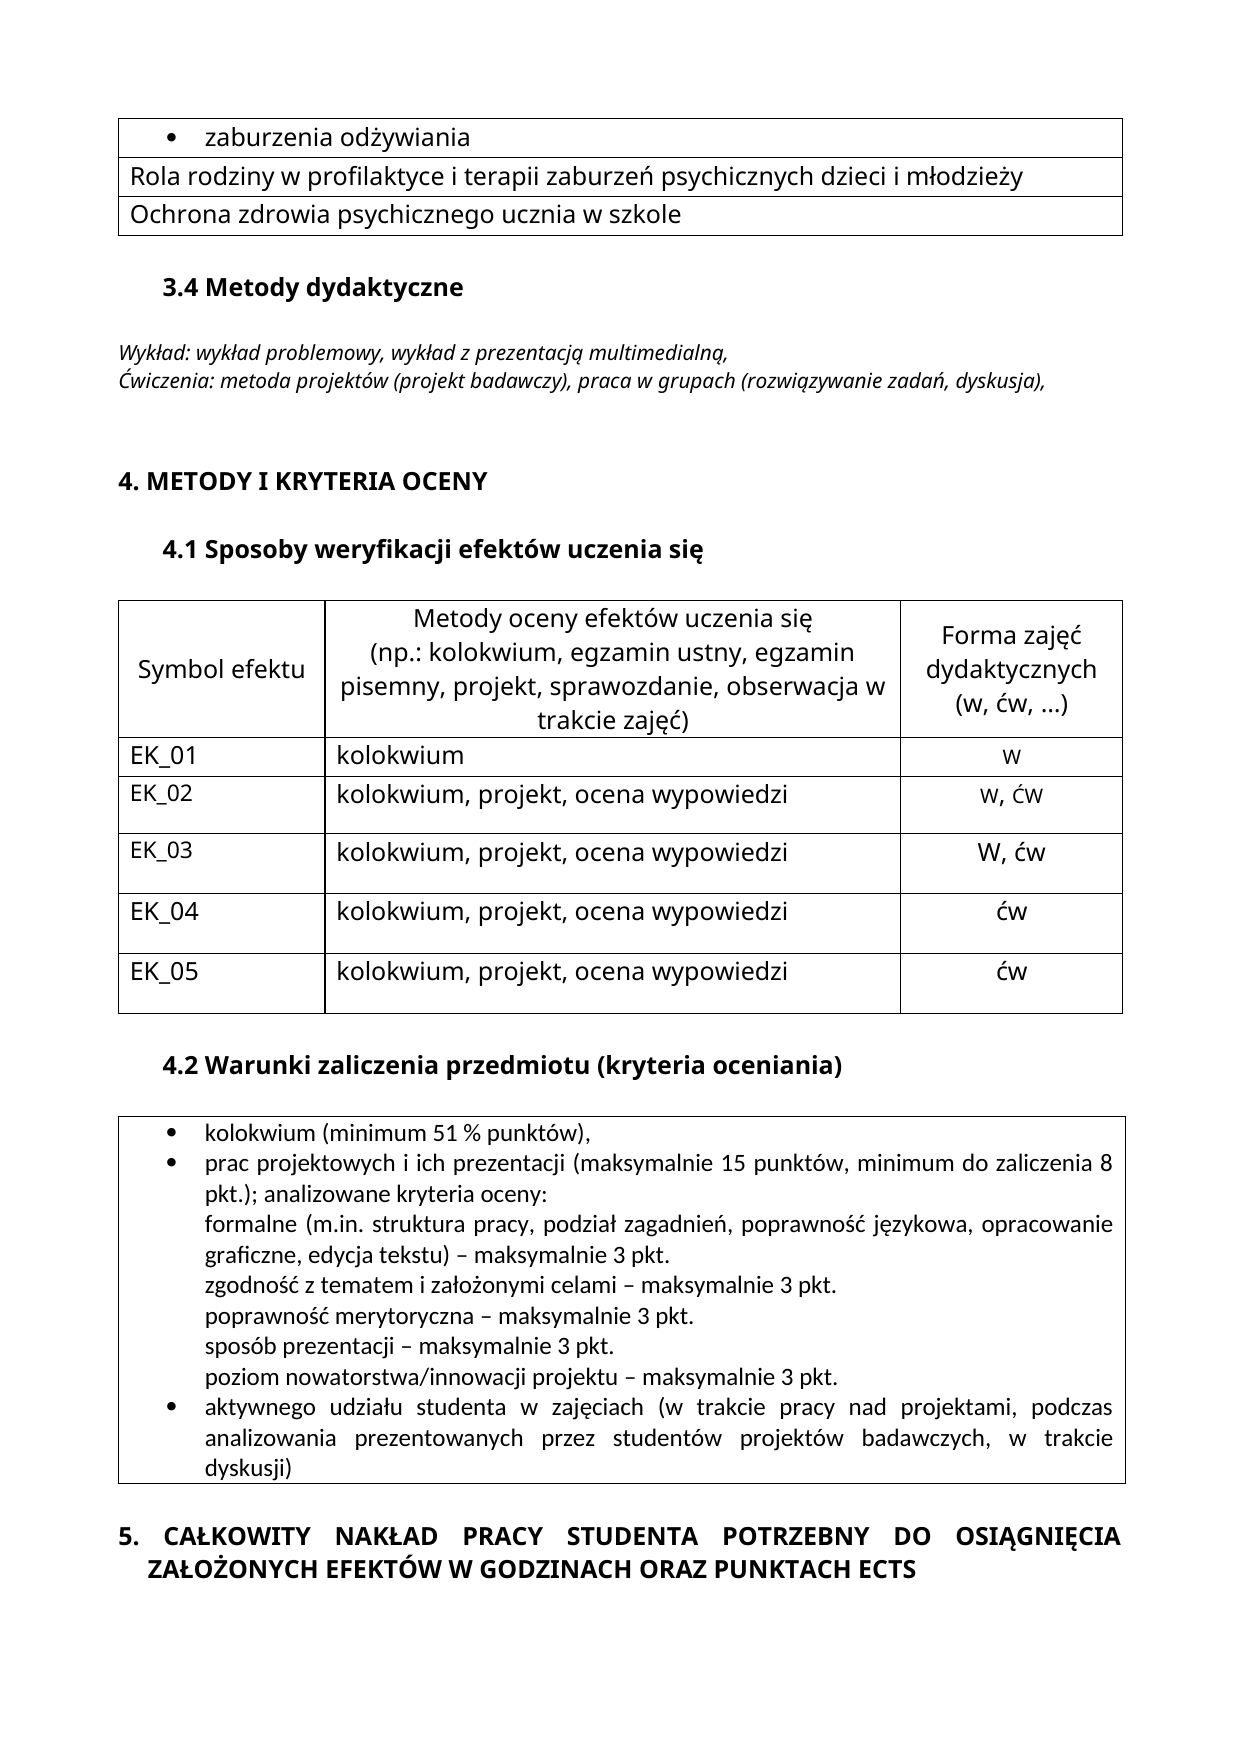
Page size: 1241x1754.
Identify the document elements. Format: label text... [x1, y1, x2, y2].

table_header Forma zajęć dydaktycznych (w, ćw, …) [901, 601, 1122, 737]
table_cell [119, 119, 1122, 157]
table_cell Rola rodziny w profilaktyce i terapii zaburzeń psychicznych dzieci i młodzieży [119, 158, 1122, 196]
table_cell W, ćw [901, 834, 1122, 893]
table_cell w [901, 738, 1122, 776]
table_cell EK_05 [119, 954, 324, 1012]
text Ćwiczenia: metoda projektów (projekt badawczy), praca w grupach (rozwiązywanie zadań, dyskusja), [118, 367, 1122, 395]
table_cell kolokwium, projekt, ocena wypowiedzi [326, 834, 900, 893]
table_cell EK_04 [119, 894, 324, 953]
table_cell ćw [901, 894, 1122, 953]
table_cell kolokwium [326, 738, 900, 776]
text Wykład: wykład problemowy, wykład z prezentacją multimedialną, [118, 338, 1122, 367]
table_cell EK_01 [119, 738, 324, 776]
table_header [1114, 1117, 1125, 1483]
table_cell EK_03 [119, 834, 324, 893]
table_cell Ochrona zdrowia psychicznego ucznia w szkole [119, 197, 1122, 235]
table_cell EK_02 [119, 777, 324, 833]
table_cell kolokwium, projekt, ocena wypowiedzi [326, 777, 900, 833]
text 4.1 Sposoby weryfikacji efektów uczenia się [162, 531, 1122, 565]
text 3.4 Metody dydaktyczne [162, 270, 1122, 304]
table_header Symbol efektu [119, 601, 324, 737]
table_cell kolokwium, projekt, ocena wypowiedzi [326, 954, 900, 1012]
text 4. METODY I KRYTERIA OCENY [118, 463, 1122, 497]
table_cell w, ćw [901, 777, 1122, 833]
table_cell ćw [901, 954, 1122, 1012]
text 4.2 Warunki zaliczenia przedmiotu (kryteria oceniania) [162, 1048, 1122, 1082]
table_cell kolokwium, projekt, ocena wypowiedzi [326, 894, 900, 953]
table_header Metody oceny efektów uczenia się (np.: kolokwium, egzamin ustny, egzamin pisemny, projekt, sprawozdanie, obserwacja w trakcie zajęć) [326, 601, 900, 737]
text 5. CAŁKOWITY NAKŁAD PRACY STUDENTA POTRZEBNY DO OSIĄGNIĘCIA ZAŁOŻONYCH EFEKTÓW W GODZINACH ORAZ PUNKTACH ECTS [118, 1518, 1122, 1586]
